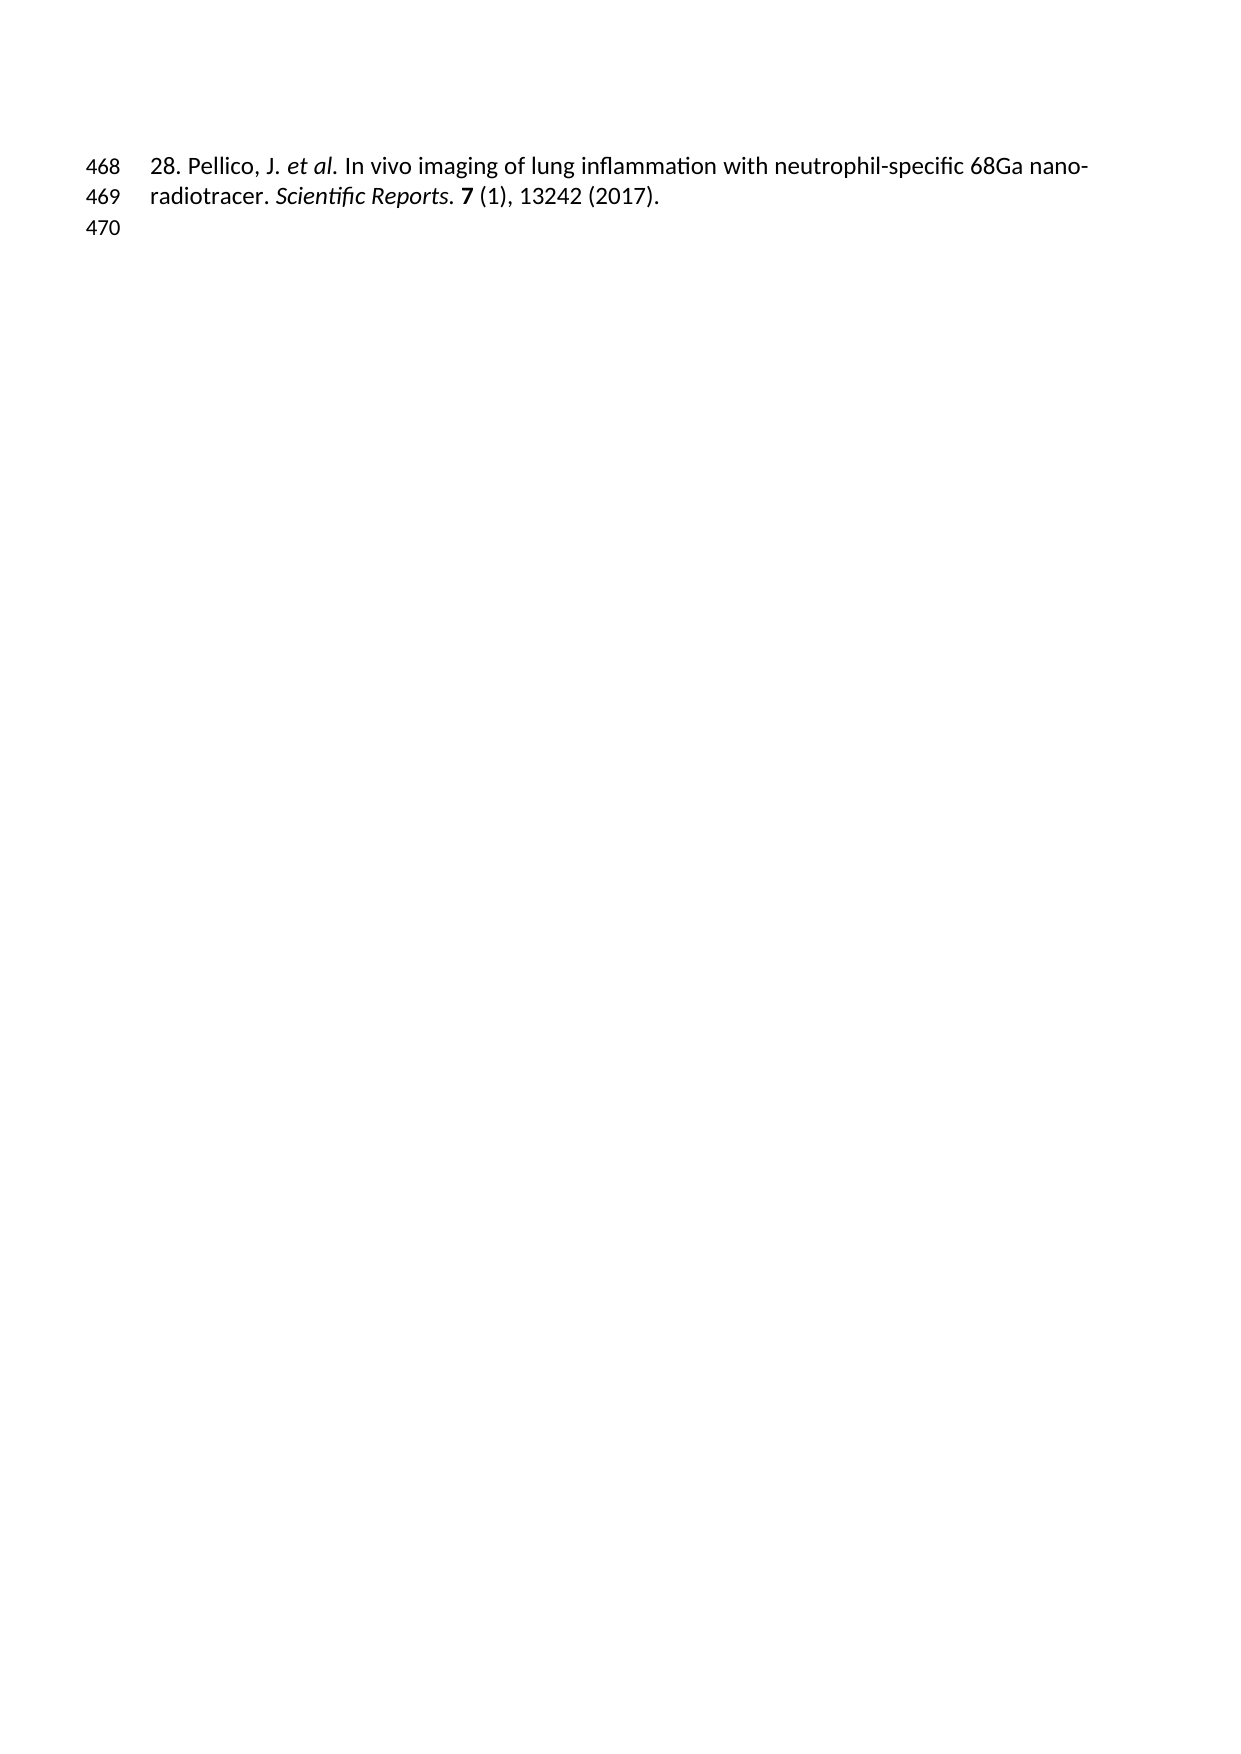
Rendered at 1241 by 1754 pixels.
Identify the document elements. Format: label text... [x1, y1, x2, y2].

text 28. Pellico, J. et al. In vivo imaging of lung inflammation with neutrophil-specific 68Ga nano-radiotracer. Scientific Reports. 7 (1), 13242 (2017). [150, 150, 1090, 211]
